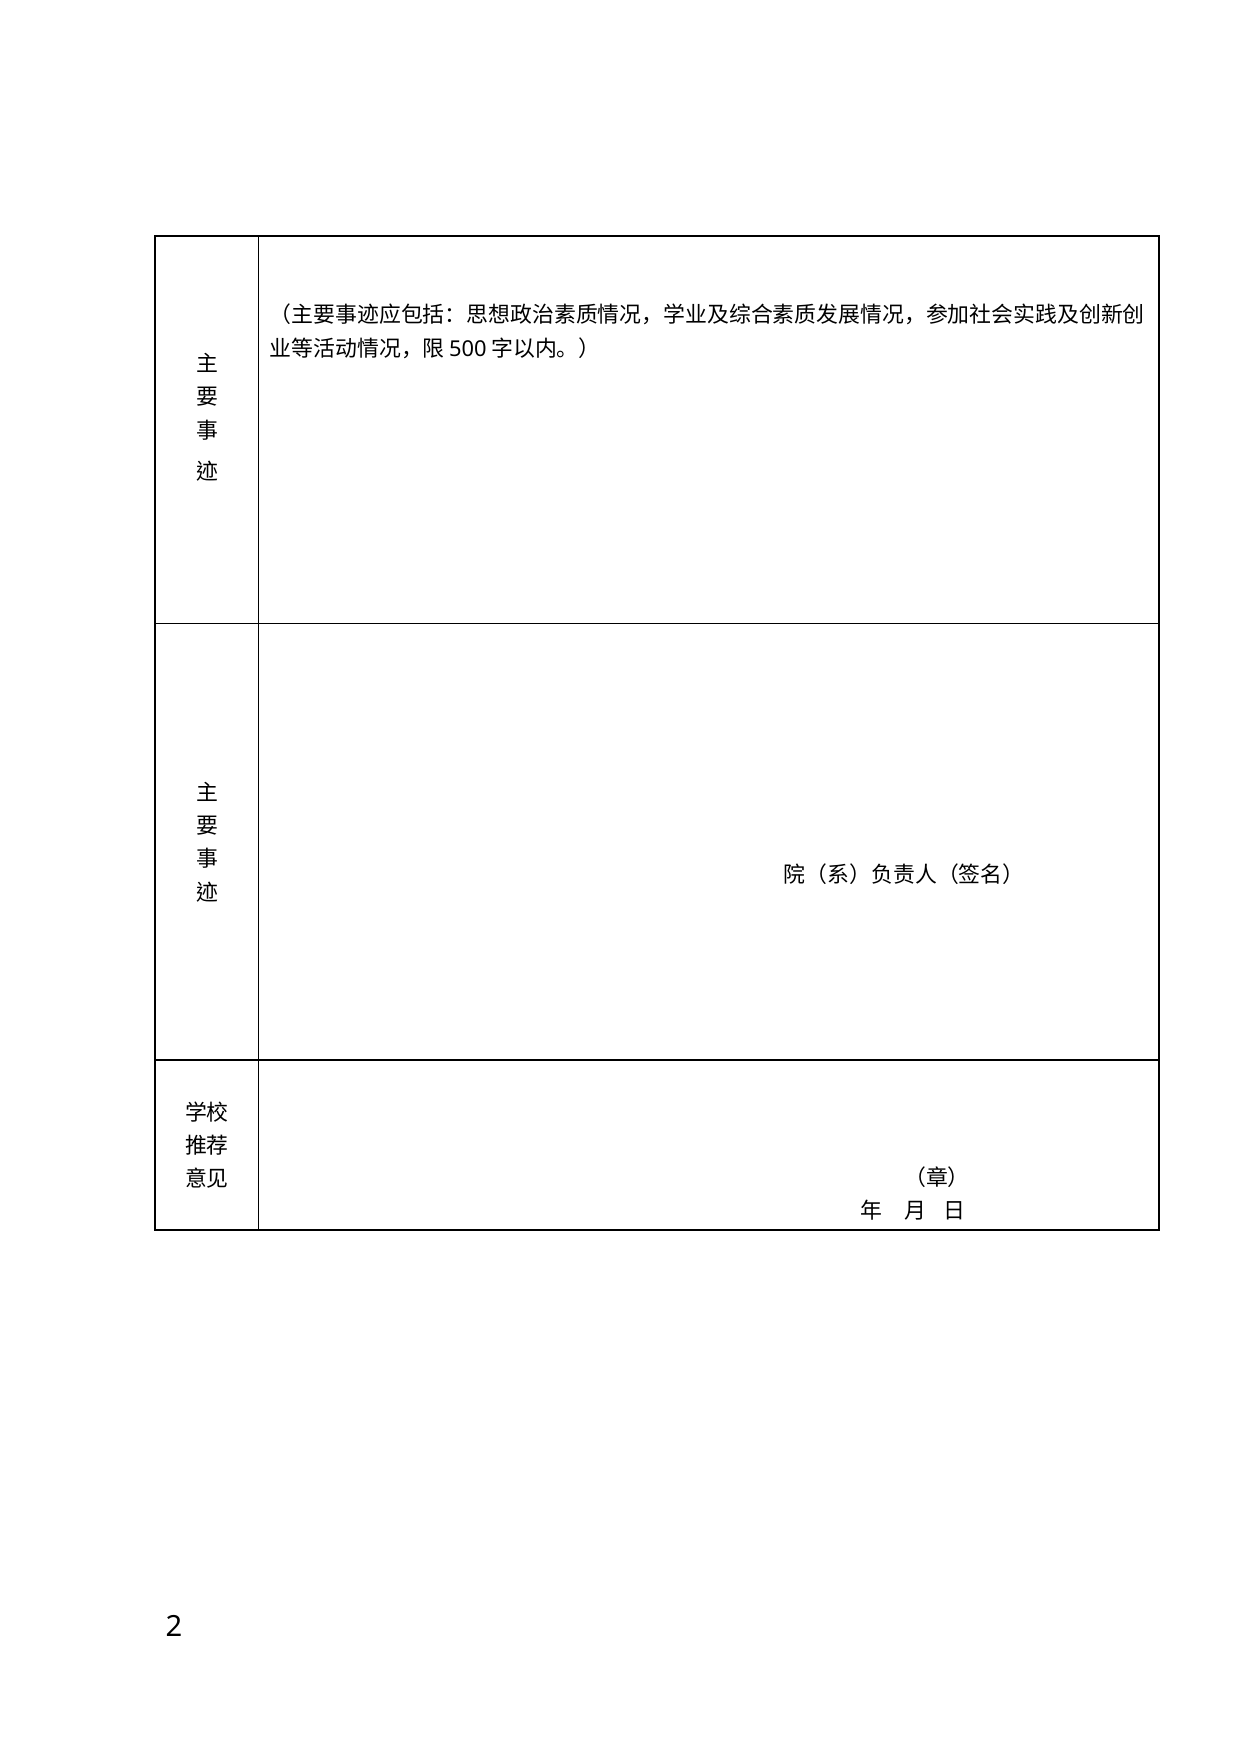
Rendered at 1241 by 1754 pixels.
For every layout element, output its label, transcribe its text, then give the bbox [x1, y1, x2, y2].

table_cell 主 要 事 迹 [156, 624, 258, 1059]
table_cell 主 要 事 迹 [156, 237, 258, 623]
table_cell （主要事迹应包括：思想政治素质情况，学业及综合素质发展情况，参加社会实践及创新创业等活动情况，限500字以内。） [259, 237, 1158, 623]
table_cell 院（系）负责人（签名） [259, 624, 1158, 1059]
table_cell 学校 推荐 意见 [156, 1061, 258, 1229]
table_cell （章） 年 月 日 [259, 1061, 1158, 1229]
